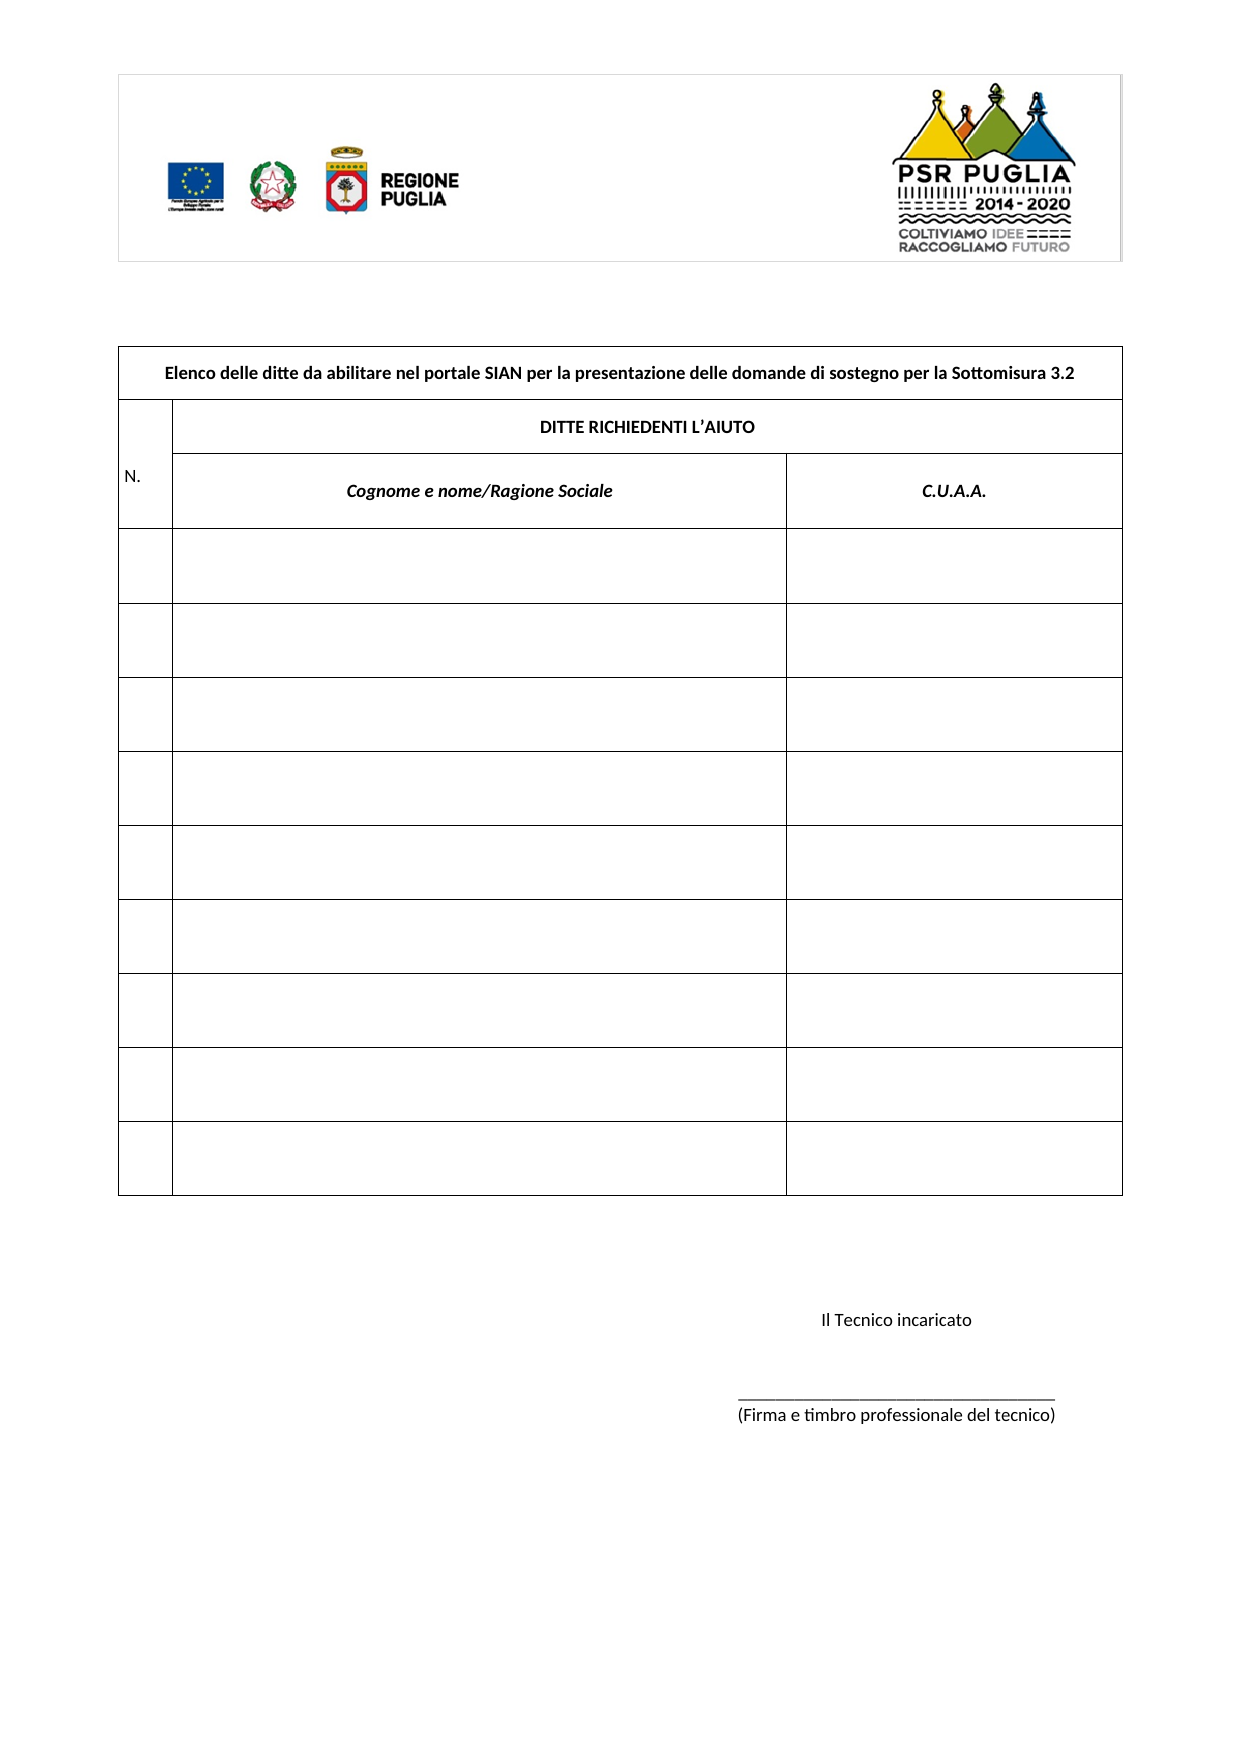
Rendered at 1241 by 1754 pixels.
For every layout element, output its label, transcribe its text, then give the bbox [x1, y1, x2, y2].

text __________________________________ [672, 1381, 1122, 1403]
table_cell DITTE RICHIEDENTI L’AIUTO [173, 400, 1122, 453]
table_cell [119, 752, 172, 825]
table_cell [173, 826, 786, 899]
table_cell [787, 900, 1122, 973]
table_header Elenco delle ditte da abilitare nel portale SIAN per la presentazione delle domande di sostegno per la Sottomisura 3.2 [119, 347, 1122, 399]
table_cell C.U.A.A. [787, 454, 1122, 528]
text (Firma e timbro professionale del tecnico) [672, 1403, 1122, 1426]
table_cell [173, 974, 786, 1047]
picture [119, 75, 1122, 261]
table_cell [119, 1122, 172, 1194]
table_cell [119, 529, 172, 603]
table_cell N. [119, 400, 172, 528]
table_cell [119, 678, 172, 751]
table_cell [173, 752, 786, 825]
table_cell [787, 678, 1122, 751]
table_cell [787, 1048, 1122, 1121]
table_cell [119, 900, 172, 973]
table_cell [173, 1048, 786, 1121]
table_cell [787, 974, 1122, 1047]
table_cell [119, 974, 172, 1047]
table_cell [787, 1122, 1122, 1194]
table_cell [119, 604, 172, 677]
table_cell [119, 1048, 172, 1121]
table_cell [119, 826, 172, 899]
table_cell [787, 826, 1122, 899]
table_cell [787, 752, 1122, 825]
text Il Tecnico incaricato [671, 1308, 1122, 1331]
table_cell [787, 529, 1122, 603]
table_cell Cognome e nome/Ragione Sociale [173, 454, 786, 528]
table_cell [173, 529, 786, 603]
table_cell [787, 604, 1122, 677]
table_cell [173, 900, 786, 973]
table_cell [173, 678, 786, 751]
table_cell [173, 604, 786, 677]
table_cell [173, 1122, 786, 1194]
